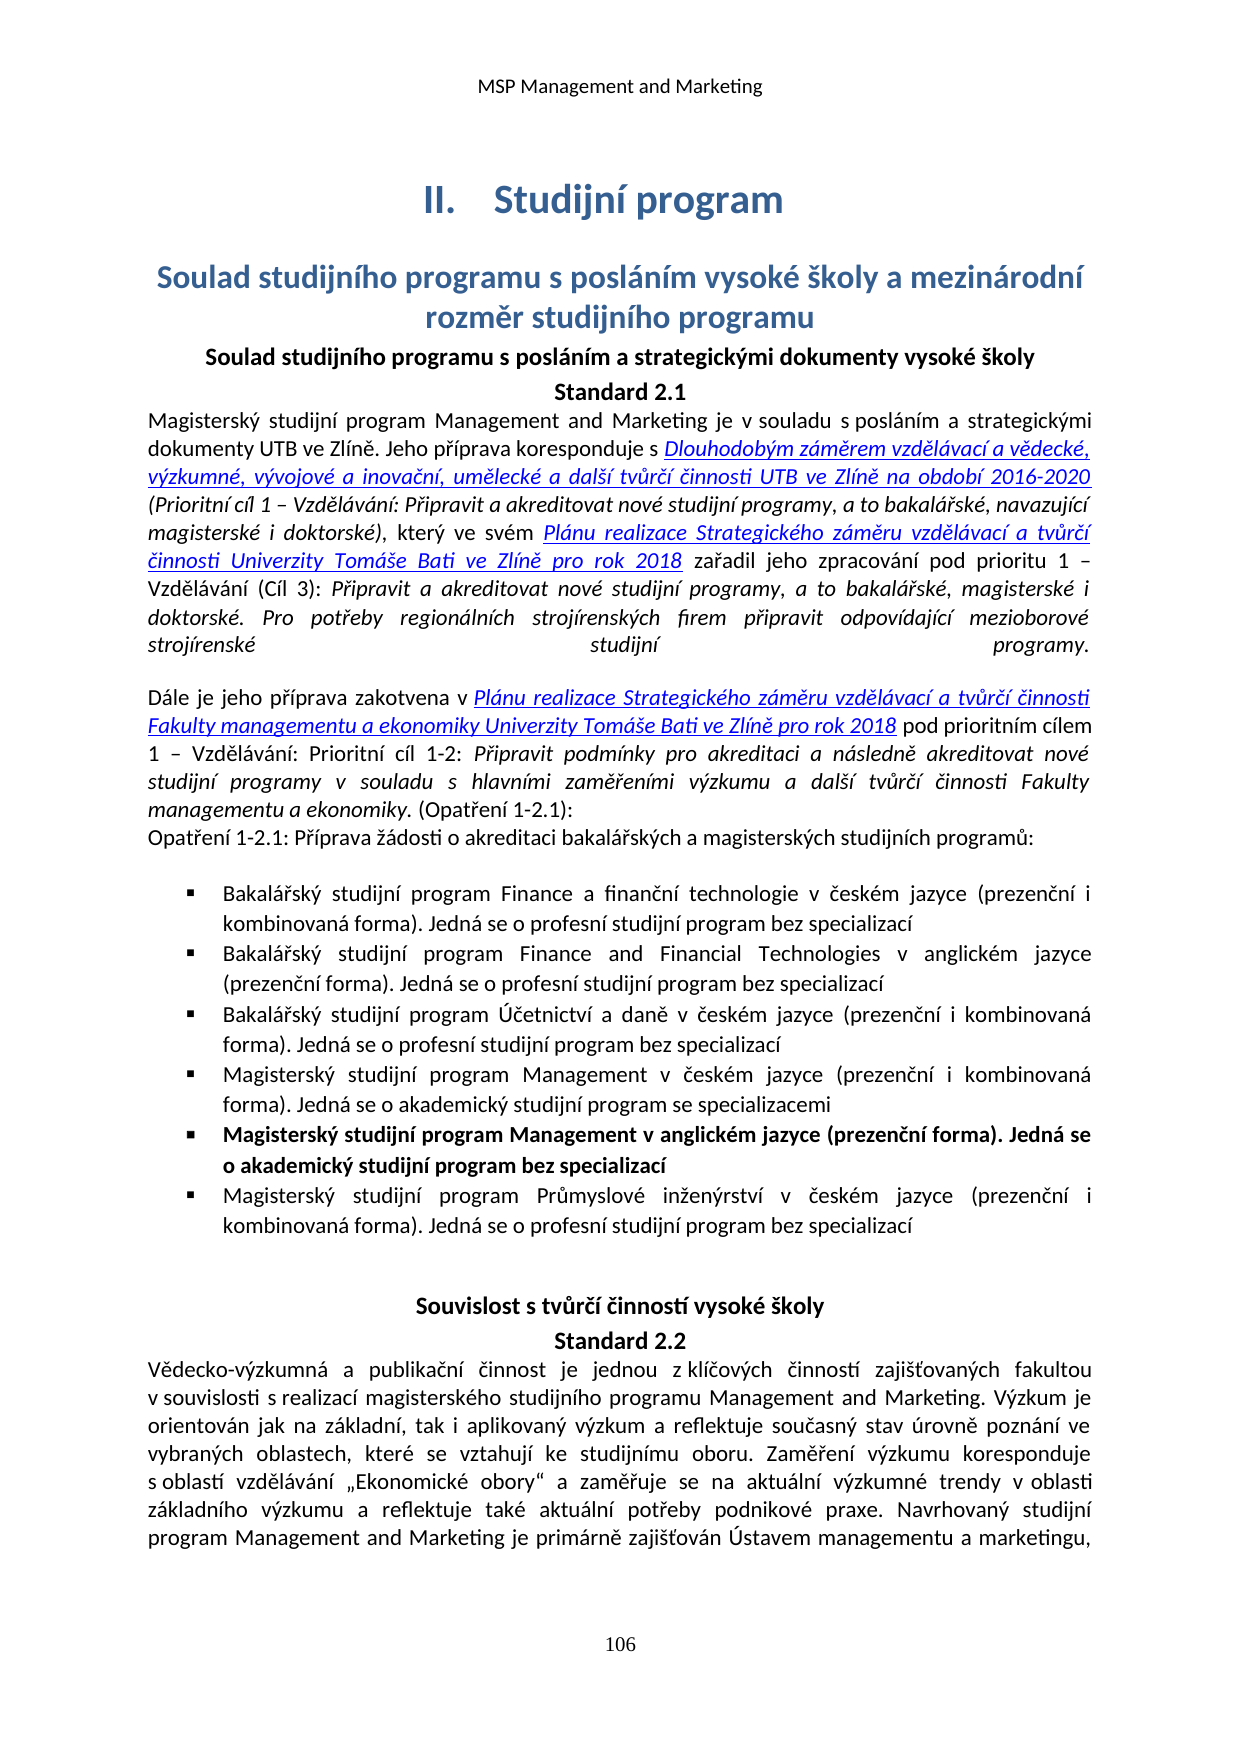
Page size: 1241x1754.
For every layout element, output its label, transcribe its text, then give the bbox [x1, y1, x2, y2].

list Magisterský studijní program Management v anglickém jazyce (prezenční forma). Jedná se o akademický studijní program bez specializací [185, 1121, 1093, 1179]
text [148, 1355, 1093, 1552]
text Soulad studijního programu s posláním vysoké školy a mezinárodní rozměr studijního programu [148, 256, 1093, 337]
list Magisterský studijní program Management v českém jazyce (prezenční i kombinovaná forma). Jedná se o akademický studijní program se specializacemi [185, 1060, 1093, 1118]
list Magisterský studijní program Průmyslové inženýrství v českém jazyce (prezenční i kombinovaná forma). Jedná se o profesní studijní program bez specializací [185, 1181, 1093, 1239]
text Souvislost s tvůrčí činností vysoké školy [148, 1290, 1093, 1321]
text Opatření 1-2.1: Příprava žádosti o akreditaci bakalářských a magisterských studijních programů: [148, 823, 1093, 851]
text Magisterský studijní program Management and Marketing je v souladu s posláním a strategickými dokumenty UTB ve Zlíně. Jeho příprava koresponduje s Dlouhodobým záměrem vzdělávací a vědecké, výzkumné, vývojové a inovační, umělecké a další tvůrčí činnosti UTB ve Zlíně na období 2016-2020 (Prioritní cíl 1 – Vzdělávání: Připravit a akreditovat nové studijní programy, a to bakalářské, navazující magisterské i doktorské), který ve svém Plánu realizace Strategického záměru vzdělávací a tvůrčí činnosti Univerzity Tomáše Bati ve Zlíně pro rok 2018 zařadil jeho zpracování pod prioritu 1 – Vzdělávání (Cíl 3): Připravit a akreditovat nové studijní programy, a to bakalářské, magisterské i doktorské. Pro potřeby regionálních strojírenských firem připravit odpovídající mezioborové strojírenské studijní programy. [148, 406, 1093, 683]
text Standard 2.1 [148, 376, 1093, 406]
list Bakalářský studijní program Finance a finanční technologie v českém jazyce (prezenční i kombinovaná forma). Jedná se o profesní studijní program bez specializací [185, 879, 1093, 937]
text Standard 2.2 [148, 1325, 1093, 1355]
list Studijní program [148, 173, 1093, 223]
list Bakalářský studijní program Finance and Financial Technologies v anglickém jazyce (prezenční forma). Jedná se o profesní studijní program bez specializací [185, 939, 1093, 997]
text Soulad studijního programu s posláním a strategickými dokumenty vysoké školy [148, 341, 1093, 372]
list Bakalářský studijní program Účetnictví a daně v českém jazyce (prezenční i kombinovaná forma). Jedná se o profesní studijní program bez specializací [185, 1000, 1093, 1058]
text Dále je jeho příprava zakotvena v Plánu realizace Strategického záměru vzdělávací a tvůrčí činnosti Fakulty managementu a ekonomiky Univerzity Tomáše Bati ve Zlíně pro rok 2018 pod prioritním cílem 1 – Vzdělávání: Prioritní cíl 1-2: Připravit podmínky pro akreditaci a následně akreditovat nové studijní programy v souladu s hlavními zaměřeními výzkumu a další tvůrčí činnosti Fakulty managementu a ekonomiky. (Opatření 1-2.1): [148, 683, 1093, 823]
